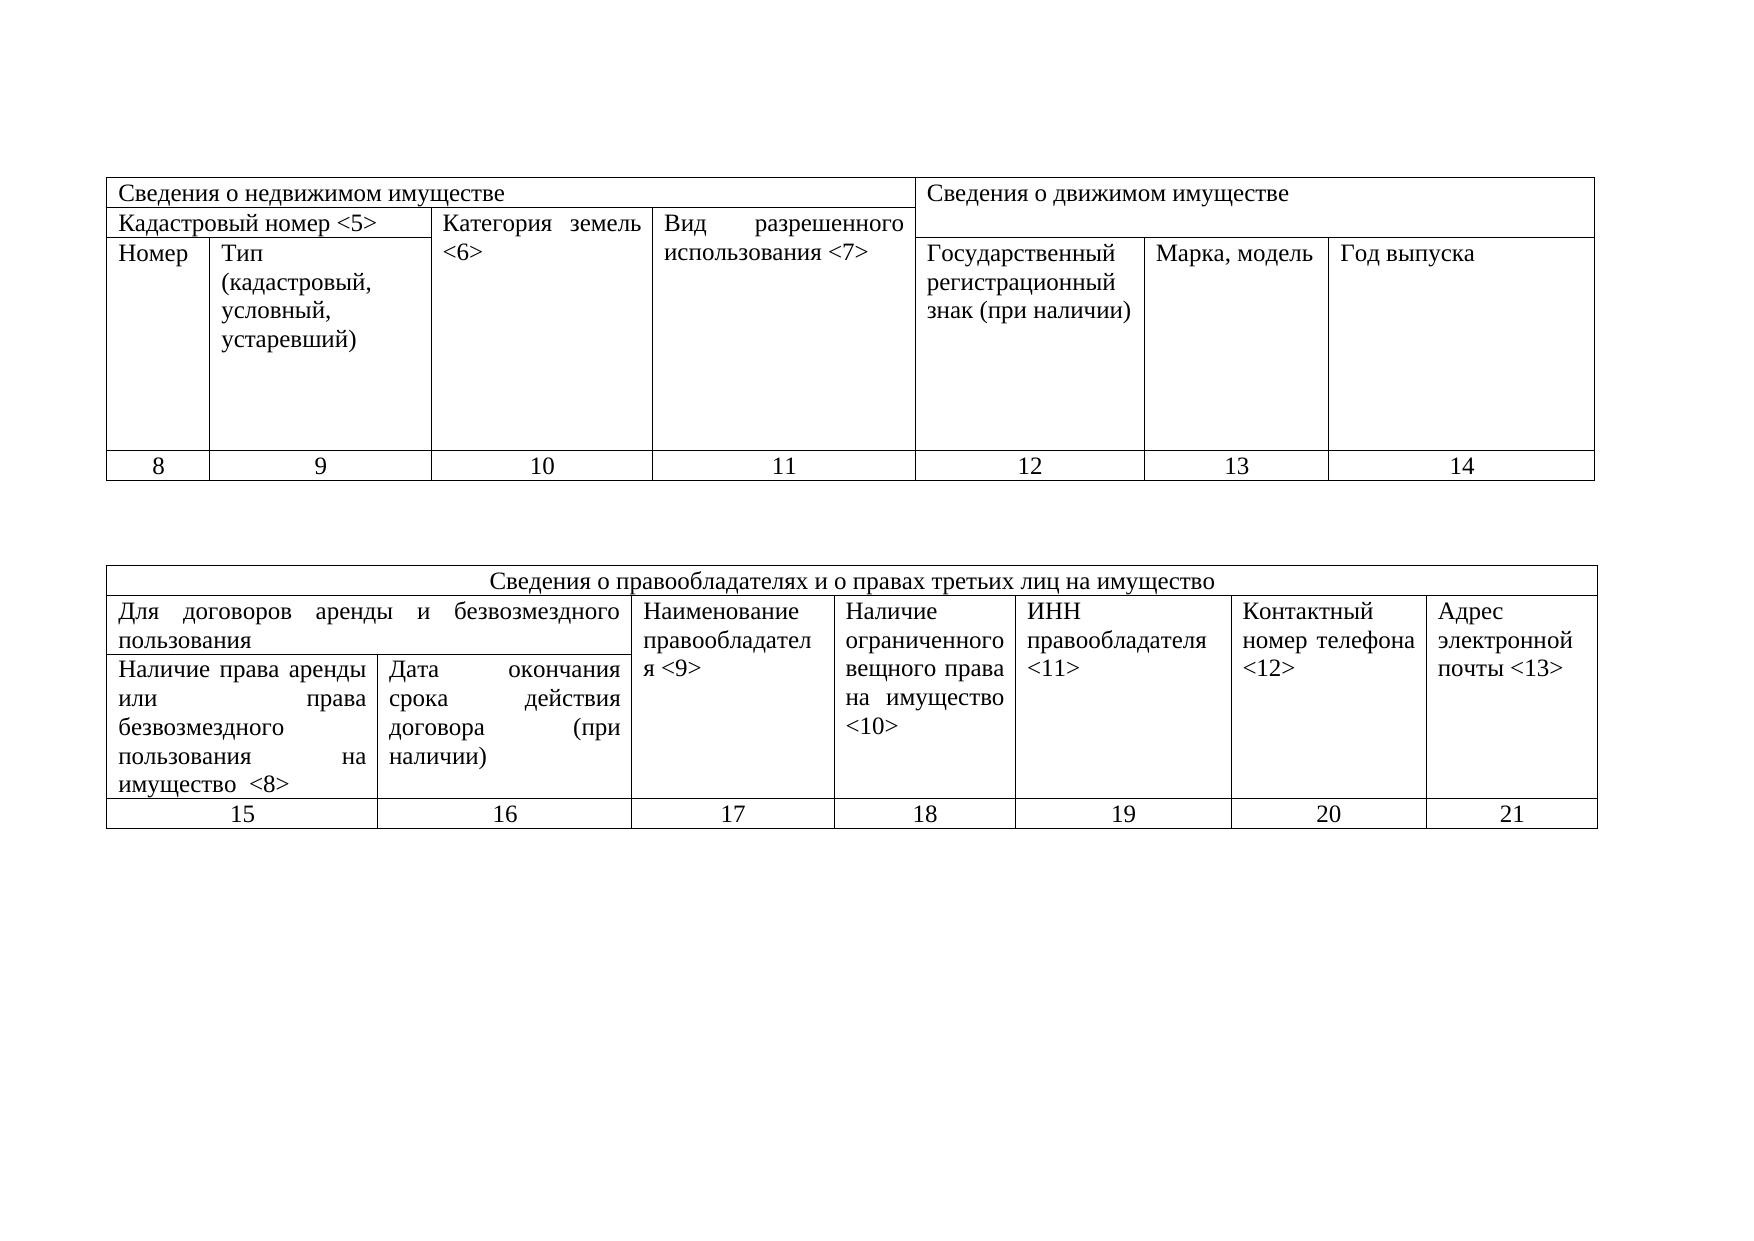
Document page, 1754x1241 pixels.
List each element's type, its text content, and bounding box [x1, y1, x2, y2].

table_cell Для договоров аренды и безвозмездного пользования [107, 596, 631, 653]
table_cell Контактный номер телефона <12> [1232, 596, 1426, 798]
table_cell 20 [1232, 799, 1426, 828]
table_cell 13 [1145, 451, 1328, 480]
table_cell Наименование правообладателя <9> [632, 596, 834, 798]
table_cell 18 [835, 799, 1015, 828]
table_cell 9 [210, 451, 431, 480]
table_cell Год выпуска [1329, 238, 1594, 450]
table_cell Государственный регистрационный знак (при наличии) [916, 238, 1144, 450]
table_cell 8 [107, 451, 209, 480]
table_cell Тип (кадастровый, условный, устаревший) [210, 238, 431, 450]
table_header Сведения о движимом имуществе [916, 178, 1594, 237]
table_cell Кадастровый номер <5> [107, 208, 431, 237]
table_cell Наличие права аренды или права безвозмездного пользования на имущество <8> [107, 655, 377, 798]
table_cell 15 [107, 799, 377, 828]
table_cell Дата окончания срока действия договора (при наличии) [378, 655, 631, 798]
table_cell Наличие ограниченного вещного права на имущество <10> [835, 596, 1015, 798]
table_cell 17 [632, 799, 834, 828]
table_cell 16 [378, 799, 631, 828]
table_header Сведения о правообладателях и о правах третьих лиц на имущество [107, 566, 1597, 595]
table_cell Номер [107, 238, 209, 450]
table_cell ИНН правообладателя <11> [1016, 596, 1231, 798]
table_cell Адрес электронной почты <13> [1427, 596, 1597, 798]
table_cell 14 [1329, 451, 1594, 480]
table_cell 12 [916, 451, 1144, 480]
table_header Сведения о недвижимом имуществе [107, 178, 915, 207]
table_cell 11 [653, 451, 915, 480]
table_cell Категория земель <6> [432, 208, 652, 450]
table_cell 19 [1016, 799, 1231, 828]
table_cell 21 [1427, 799, 1597, 828]
table_cell Марка, модель [1145, 238, 1328, 450]
table_cell Вид разрешенного использования <7> [653, 208, 915, 450]
table_cell 10 [432, 451, 652, 480]
